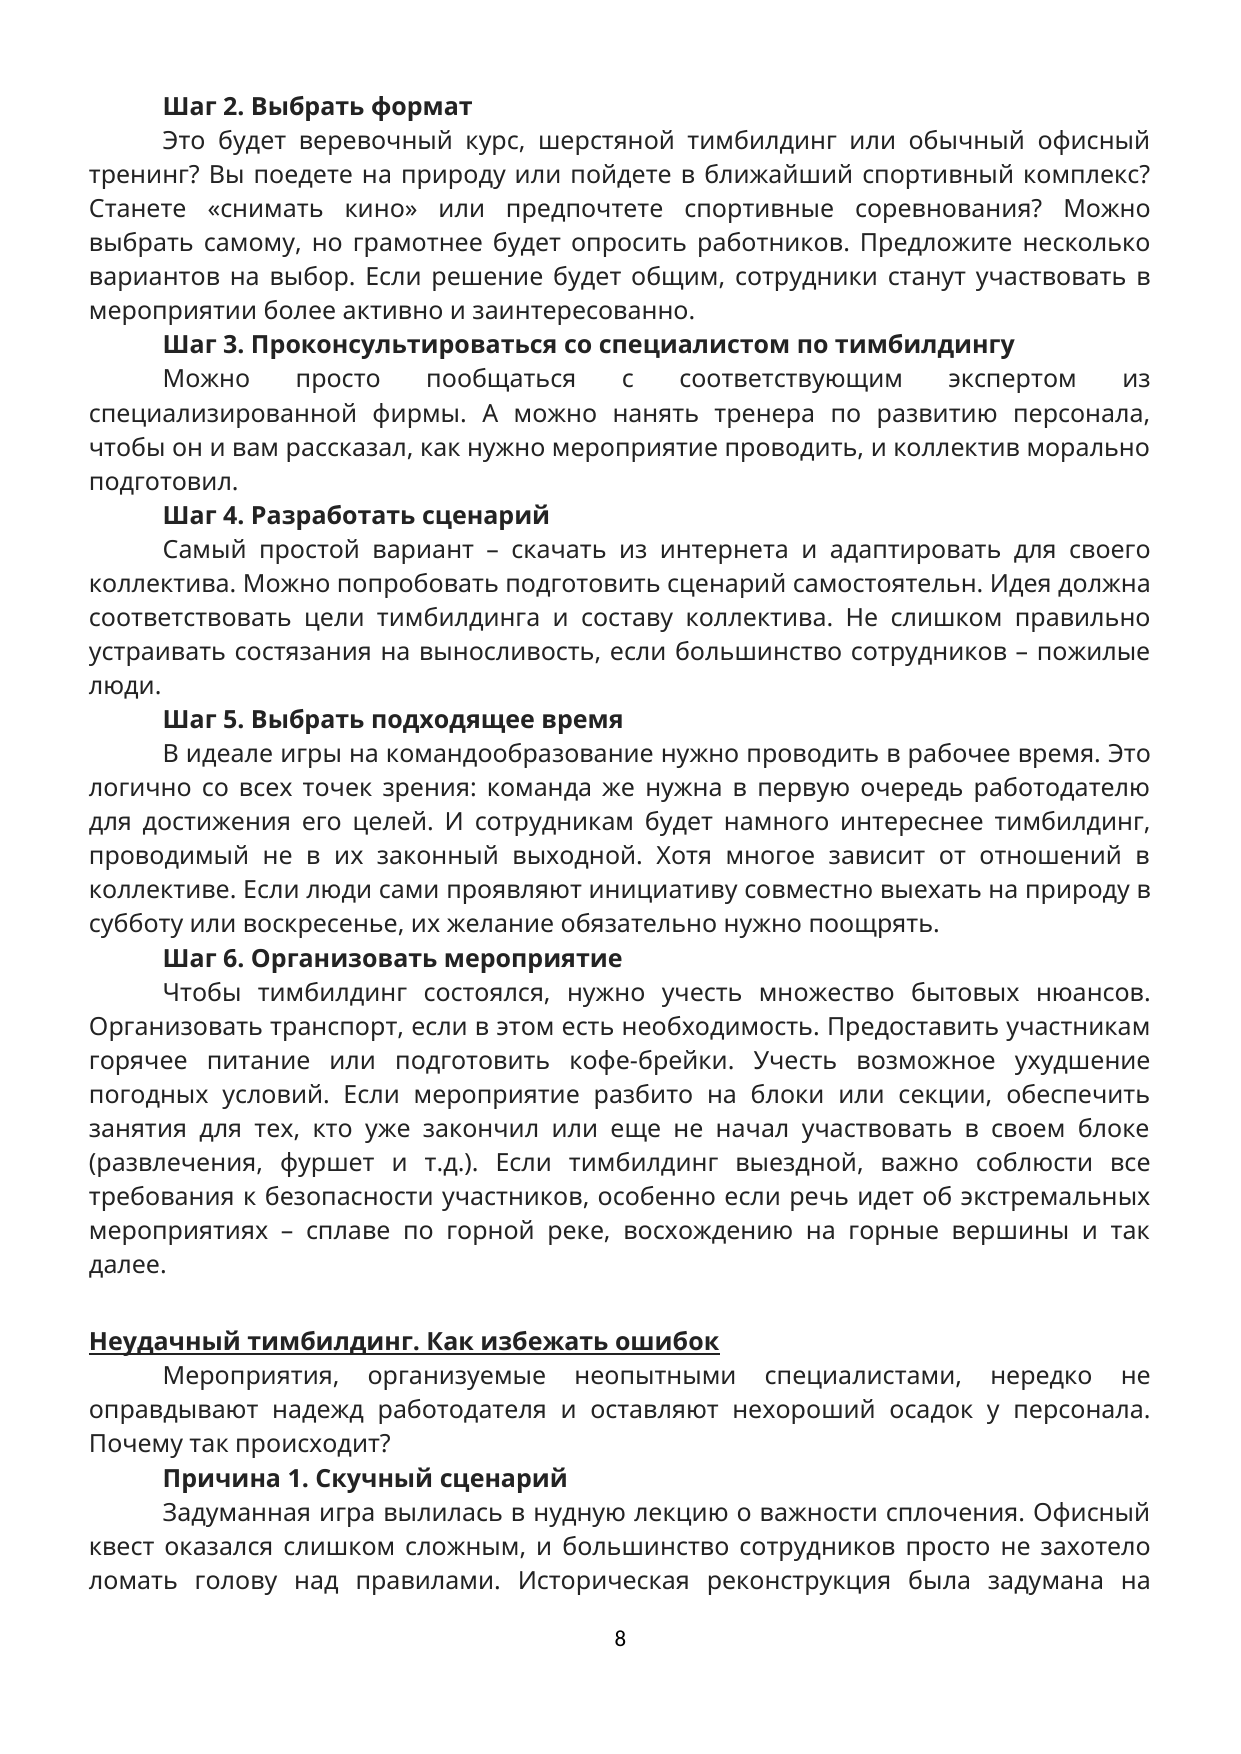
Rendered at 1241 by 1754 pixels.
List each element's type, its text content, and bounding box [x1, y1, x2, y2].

subtitle Шаг 3. Проконсультироваться со специалистом по тимбилдингу [89, 327, 1152, 361]
text Самый простой вариант – скачать из интернета и адаптировать для своего коллектива. Можно попробовать подготовить сценарий самостоятельн. Идея должна соответствовать цели тимбилдинга и составу коллектива. Не слишком правильно устраивать состязания на выносливость, если большинство сотрудников – пожилые люди. [89, 531, 1152, 702]
subtitle Шаг 5. Выбрать подходящее время [89, 702, 1152, 736]
subtitle Мероприятия, организуемые неопытными специалистами, нередко не оправдывают надежд работодателя и оставляют нехороший осадок у персонала. Почему так происходит? [89, 1358, 1152, 1460]
text Чтобы тимбилдинг состоялся, нужно учесть множество бытовых нюансов. Организовать транспорт, если в этом есть необходимость. Предоставить участникам горячее питание или подготовить кофе-брейки. Учесть возможное ухудшение погодных условий. Если мероприятие разбито на блоки или секции, обеспечить занятия для тех, кто уже закончил или еще не начал участвовать в своем блоке (развлечения, фуршет и т.д.). Если тимбилдинг выездной, важно соблюсти все требования к безопасности участников, особенно если речь идет об экстремальных мероприятиях – сплаве по горной реке, восхождению на горные вершины и так далее. [89, 974, 1152, 1281]
subtitle Неудачный тимбилдинг. Как избежать ошибок [89, 1324, 1152, 1358]
subtitle Причина 1. Скучный сценарий [89, 1460, 1152, 1494]
subtitle Шаг 6. Организовать мероприятие [89, 940, 1152, 974]
text Можно просто пообщаться с соответствующим экспертом из специализированной фирмы. А можно нанять тренера по развитию персонала, чтобы он и вам рассказал, как нужно мероприятие проводить, и коллектив морально подготовил. [89, 361, 1152, 497]
subtitle Шаг 4. Разработать сценарий [89, 497, 1152, 531]
subtitle Шаг 2. Выбрать формат [89, 89, 1152, 123]
text В идеале игры на командообразование нужно проводить в рабочее время. Это логично со всех точек зрения: команда же нужна в первую очередь работодателю для достижения его целей. И сотрудникам будет намного интереснее тимбилдинг, проводимый не в их законный выходной. Хотя многое зависит от отношений в коллективе. Если люди сами проявляют инициативу совместно выехать на природу в субботу или воскресенье, их желание обязательно нужно поощрять. [89, 736, 1152, 940]
text Это будет веревочный курс, шерстяной тимбилдинг или обычный офисный тренинг? Вы поедете на природу или пойдете в ближайший спортивный комплекс? Станете «снимать кино» или предпочтете спортивные соревнования? Можно выбрать самому, но грамотнее будет опросить работников. Предложите несколько вариантов на выбор. Если решение будет общим, сотрудники станут участвовать в мероприятии более активно и заинтересованно. [89, 123, 1152, 327]
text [89, 1494, 1152, 1596]
